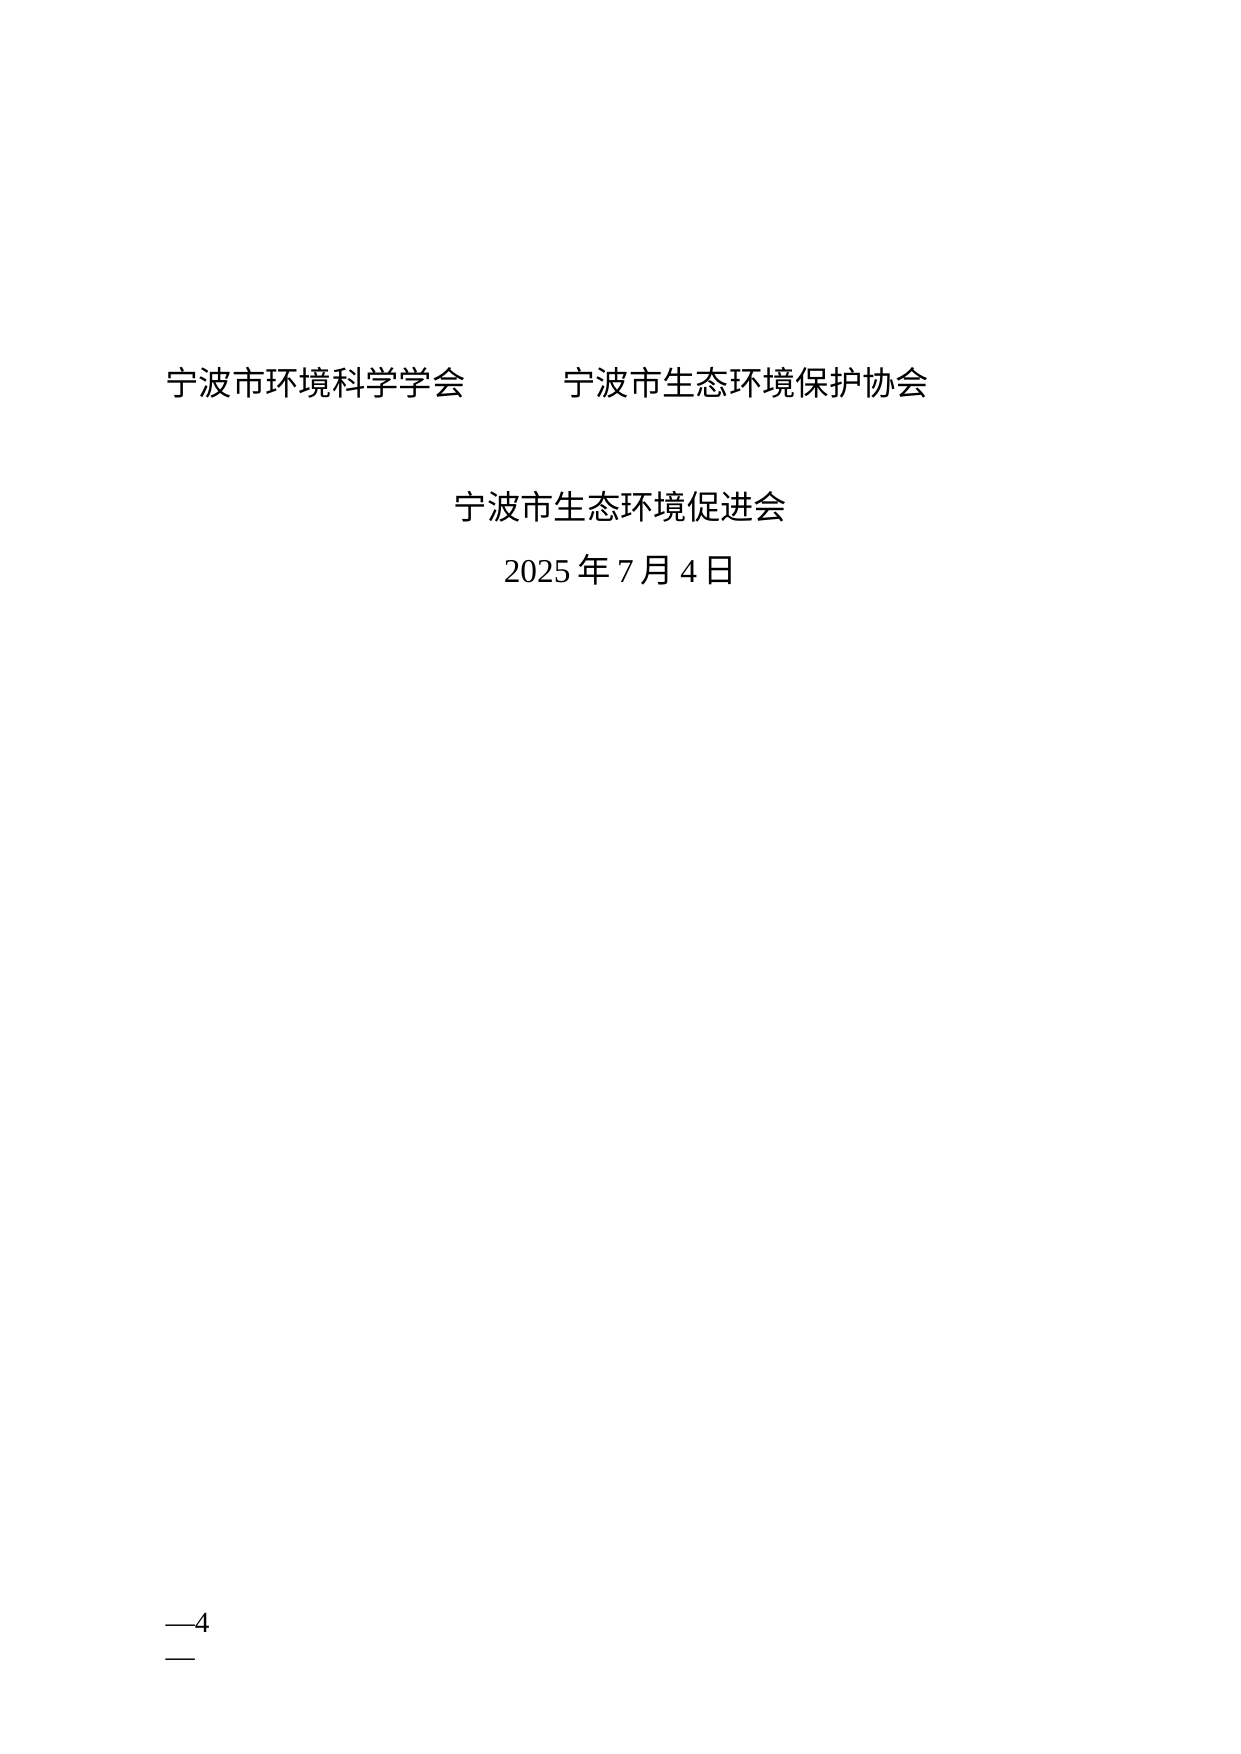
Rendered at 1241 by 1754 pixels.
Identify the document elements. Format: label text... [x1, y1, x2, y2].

text 2025年7月4日 [165, 536, 1075, 599]
text 宁波市生态环境促进会 [165, 474, 1075, 536]
text 宁波市环境科学学会 宁波市生态环境保护协会 [165, 349, 1075, 412]
